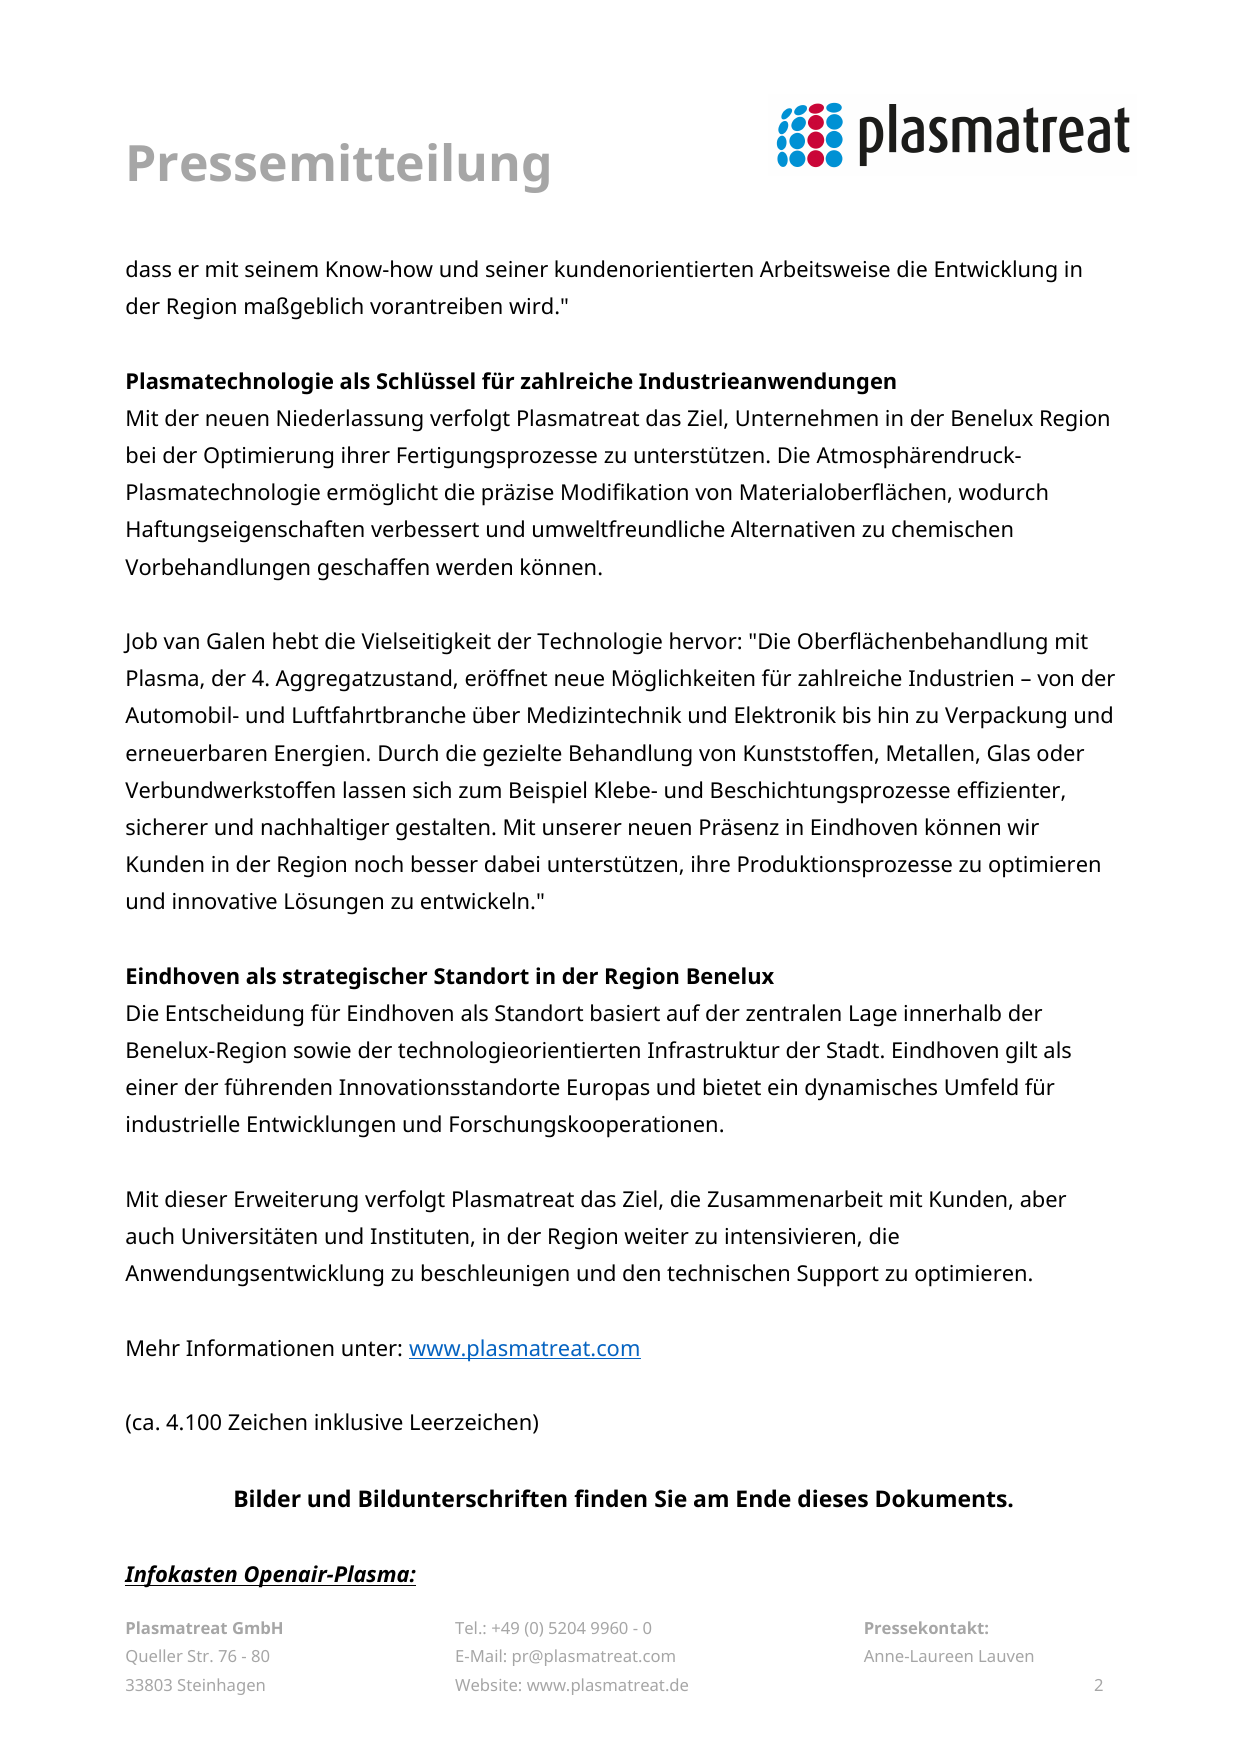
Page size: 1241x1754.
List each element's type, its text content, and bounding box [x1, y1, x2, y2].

picture [768, 94, 1138, 176]
text Plasmatechnologie als Schlüssel für zahlreiche Industrieanwendungen [125, 366, 1122, 395]
text Bilder und Bildunterschriften finden Sie am Ende dieses Dokuments. [125, 1483, 1122, 1514]
text Job van Galen hebt die Vielseitigkeit der Technologie hervor: "Die Oberflächenbehandlung mit Plasma, der 4. Aggregatzustand, eröffnet neue Möglichkeiten für zahlreiche Industrien – von der Automobil- und Luftfahrtbranche über Medizintechnik und Elektronik bis hin zu Verpackung und erneuerbaren Energien. Durch die gezielte Behandlung von Kunststoffen, Metallen, Glas oder Verbundwerkstoffen lassen sich zum Beispiel Klebe- und Beschichtungsprozesse effizienter, sicherer und nachhaltiger gestalten. Mit unserer neuen Präsenz in Eindhoven können wir Kunden in der Region noch besser dabei unterstützen, ihre Produktionsprozesse zu optimieren und innovative Lösungen zu entwickeln." [125, 626, 1122, 916]
text Die Entscheidung für Eindhoven als Standort basiert auf der zentralen Lage innerhalb der Benelux-Region sowie der technologieorientierten Infrastruktur der Stadt. Eindhoven gilt als einer der führenden Innovationsstandorte Europas und bietet ein dynamisches Umfeld für industrielle Entwicklungen und Forschungskooperationen. [125, 998, 1122, 1139]
text Mit dieser Erweiterung verfolgt Plasmatreat das Ziel, die Zusammenarbeit mit Kunden, aber auch Universitäten und Instituten, in der Region weiter zu intensivieren, die Anwendungsentwicklung zu beschleunigen und den technischen Support zu optimieren. [125, 1184, 1122, 1288]
text (ca. 4.100 Zeichen inklusive Leerzeichen) [125, 1407, 1122, 1437]
text Mehr Informationen unter: www.plasmatreat.com [125, 1332, 1122, 1362]
text Eindhoven als strategischer Standort in der Region Benelux [125, 961, 1122, 990]
text Infokasten Openair-Plasma: [125, 1559, 1122, 1589]
text Mit der neuen Niederlassung verfolgt Plasmatreat das Ziel, Unternehmen in der Benelux Region bei der Optimierung ihrer Fertigungsprozesse zu unterstützen. Die Atmosphärendruck-Plasmatechnologie ermöglicht die präzise Modifikation von Materialoberflächen, wodurch Haftungseigenschaften verbessert und umweltfreundliche Alternativen zu chemischen Vorbehandlungen geschaffen werden können. [125, 403, 1122, 581]
